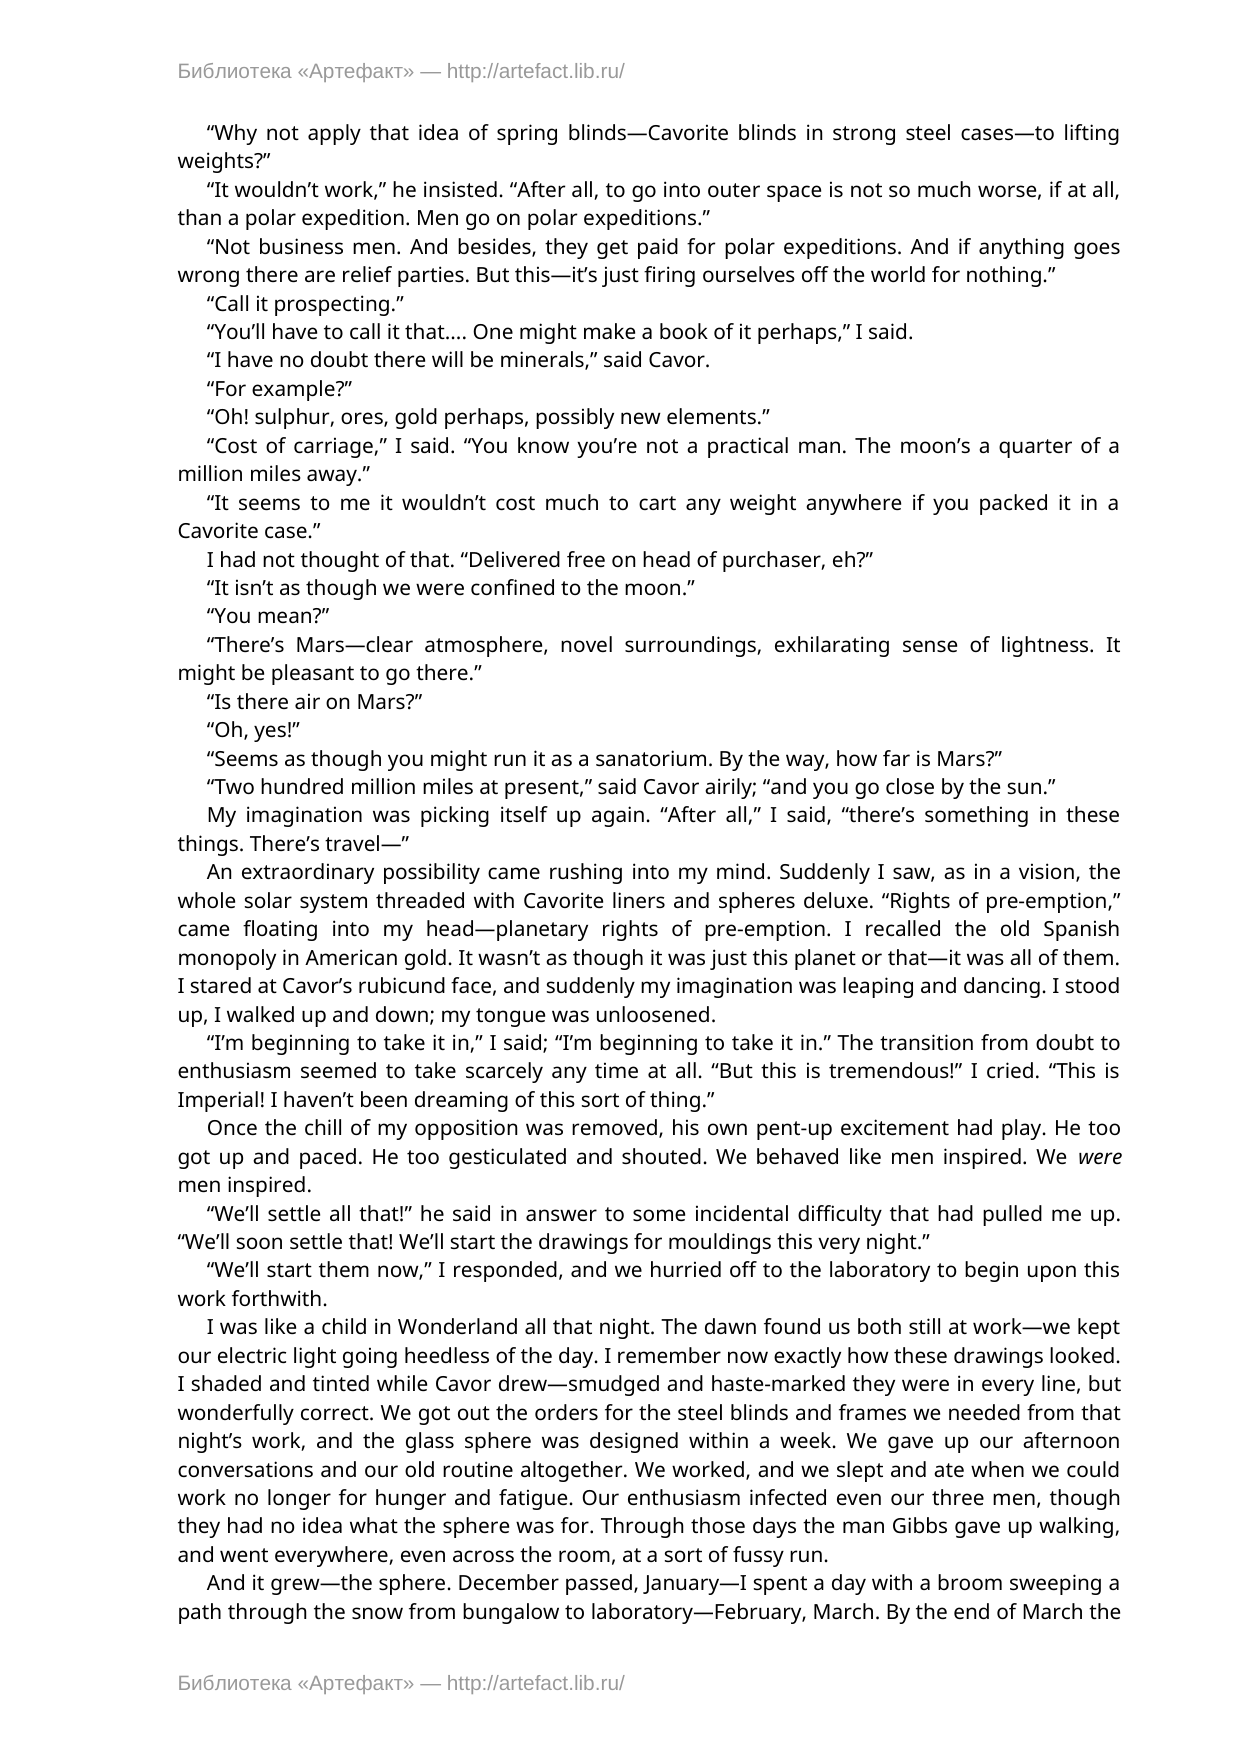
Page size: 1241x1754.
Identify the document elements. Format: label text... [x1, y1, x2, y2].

text “Is there air on Mars?” [177, 687, 1122, 715]
text “I have no doubt there will be minerals,” said Cavor. [177, 346, 1122, 374]
text “It seems to me it wouldn’t cost much to cart any weight anywhere if you packed it in a Cavorite case.” [177, 488, 1122, 545]
text “We’ll settle all that!” he said in answer to some incidental difficulty that had pulled me up. “We’ll soon settle that! We’ll start the drawings for mouldings this very night.” [177, 1199, 1122, 1256]
text I had not thought of that. “Delivered free on head of purchaser, eh?” [177, 545, 1122, 573]
text “Two hundred million miles at present,” said Cavor airily; “and you go close by the sun.” [177, 772, 1122, 801]
text “There’s Mars—clear atmosphere, novel surroundings, exhilarating sense of lightness. It might be pleasant to go there.” [177, 630, 1122, 687]
text “Oh, yes!” [177, 715, 1122, 744]
text “Call it prospecting.” [177, 289, 1122, 317]
text “You’ll have to call it that.... One might make a book of it perhaps,” I said. [177, 317, 1122, 346]
text “I’m beginning to take it in,” I said; “I’m beginning to take it in.” The transition from doubt to enthusiasm seemed to take scarcely any time at all. “But this is tremendous!” I cried. “This is Imperial! I haven’t been dreaming of this sort of thing.” [177, 1028, 1122, 1113]
text “Seems as though you might run it as a sanatorium. By the way, how far is Mars?” [177, 744, 1122, 772]
text “It isn’t as though we were confined to the moon.” [177, 573, 1122, 602]
text “We’ll start them now,” I responded, and we hurried off to the laboratory to begin upon this work forthwith. [177, 1256, 1122, 1312]
text “It wouldn’t work,” he insisted. “After all, to go into outer space is not so much worse, if at all, than a polar expedition. Men go on polar expeditions.” [177, 175, 1122, 232]
text I was like a child in Wonderland all that night. The dawn found us both still at work—we kept our electric light going heedless of the day. I remember now exactly how these drawings looked. I shaded and tinted while Cavor drew—smudged and haste-marked they were in every line, but wonderfully correct. We got out the orders for the steel blinds and frames we needed from that night’s work, and the glass sphere was designed within a week. We gave up our afternoon conversations and our old routine altogether. We worked, and we slept and ate when we could work no longer for hunger and fatigue. Our enthusiasm infected even our three men, though they had no idea what the sphere was for. Through those days the man Gibbs gave up walking, and went everywhere, even across the room, at a sort of fussy run. [177, 1312, 1122, 1568]
text “For example?” [177, 374, 1122, 402]
text “Cost of carriage,” I said. “You know you’re not a practical man. The moon’s a quarter of a million miles away.” [177, 431, 1122, 488]
text “Why not apply that idea of spring blinds—Cavorite blinds in strong steel cases—to lifting weights?” [177, 118, 1122, 175]
text My imagination was picking itself up again. “After all,” I said, “there’s something in these things. There’s travel—” [177, 801, 1122, 857]
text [177, 1568, 1122, 1625]
text Once the chill of my opposition was removed, his own pent-up excitement had play. He too got up and paced. He too gesticulated and shouted. We behaved like men inspired. We were men inspired. [177, 1113, 1122, 1199]
text “You mean?” [177, 602, 1122, 630]
text An extraordinary possibility came rushing into my mind. Suddenly I saw, as in a vision, the whole solar system threaded with Cavorite liners and spheres deluxe. “Rights of pre-emption,” came floating into my head—planetary rights of pre-emption. I recalled the old Spanish monopoly in American gold. It wasn’t as though it was just this planet or that—it was all of them. I stared at Cavor’s rubicund face, and suddenly my imagination was leaping and dancing. I stood up, I walked up and down; my tongue was unloosened. [177, 857, 1122, 1028]
text “Oh! sulphur, ores, gold perhaps, possibly new elements.” [177, 402, 1122, 431]
text “Not business men. And besides, they get paid for polar expeditions. And if anything goes wrong there are relief parties. But this—it’s just firing ourselves off the world for nothing.” [177, 232, 1122, 289]
